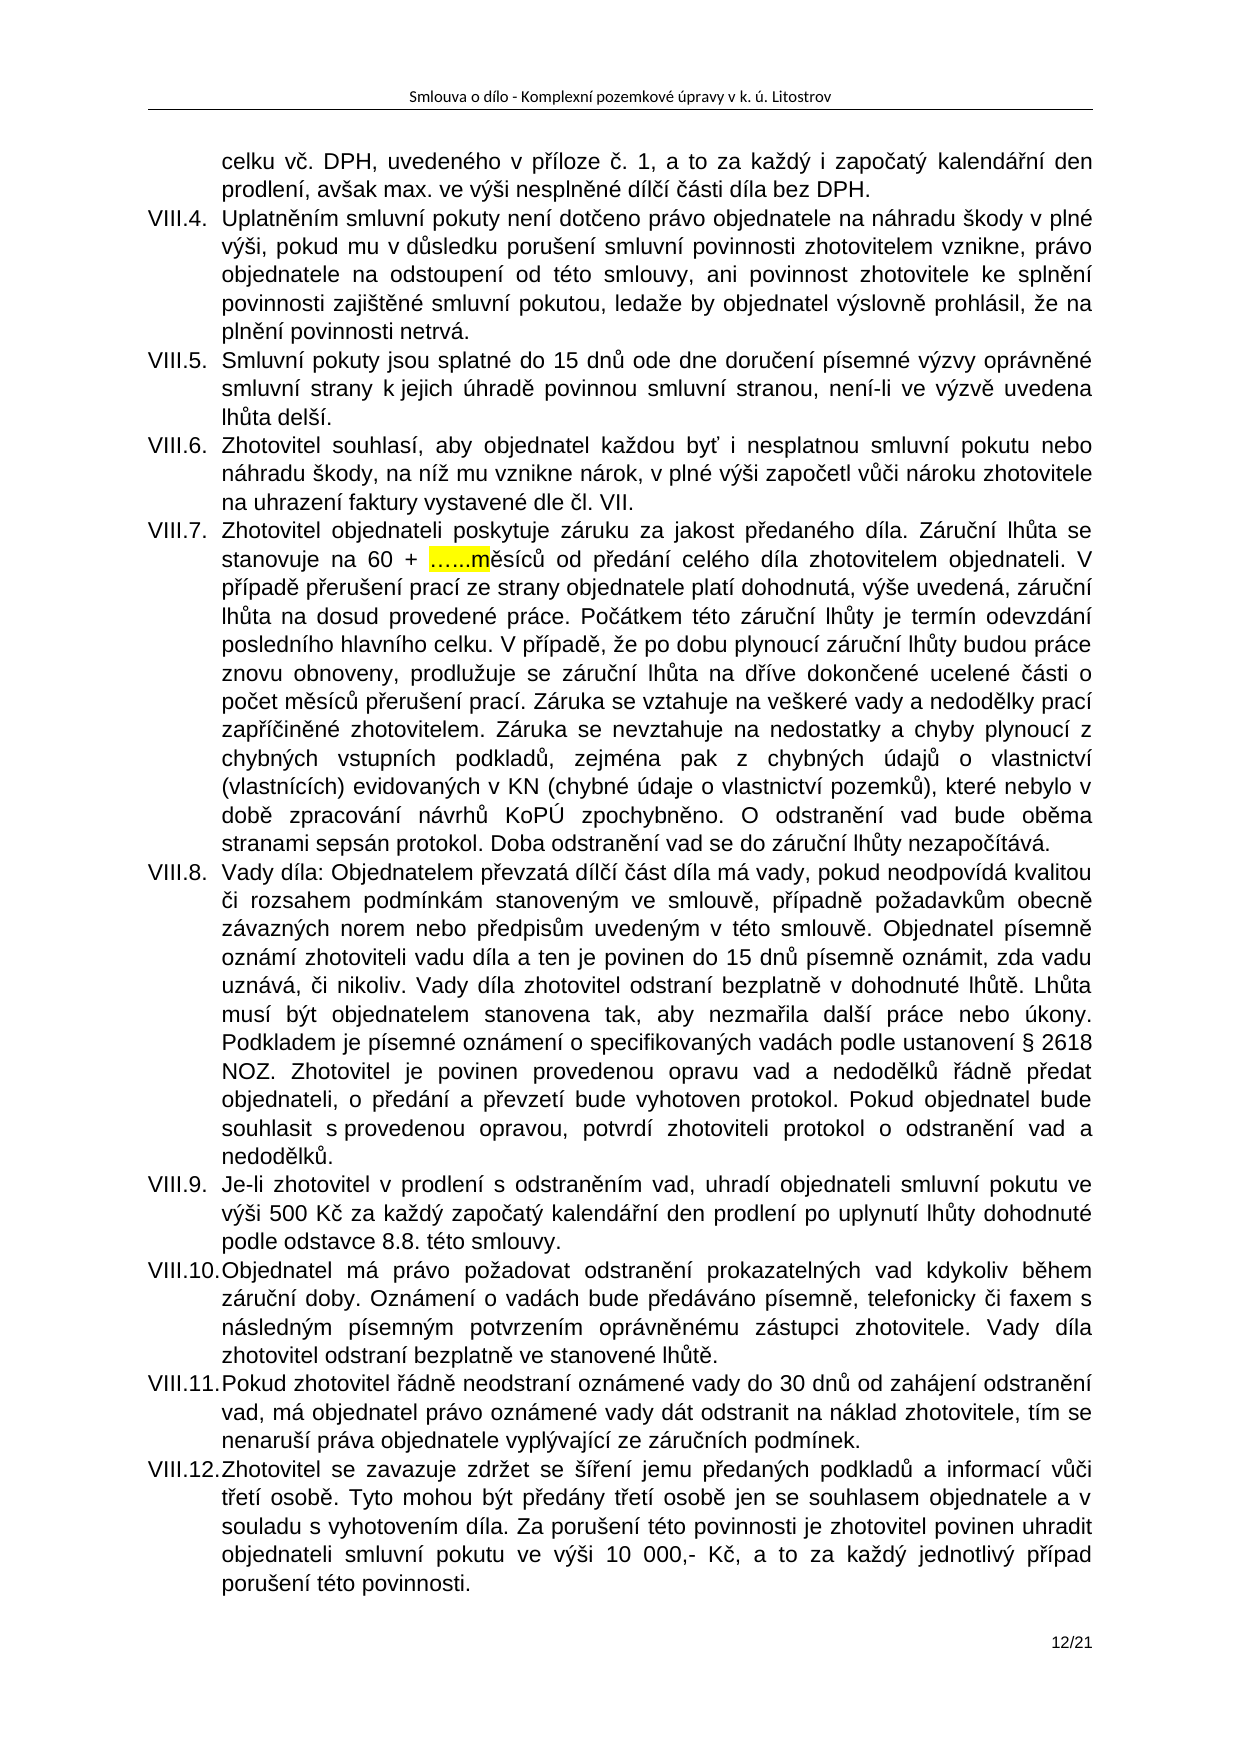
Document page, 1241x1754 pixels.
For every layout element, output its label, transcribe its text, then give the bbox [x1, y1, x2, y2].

list Vady díla: Objednatelem převzatá dílčí část díla má vady, pokud neodpovídá kvalitou či rozsahem podmínkám stanoveným ve smlouvě, případně požadavkům obecně závazných norem nebo předpisům uvedeným v této smlouvě. Objednatel písemně oznámí zhotoviteli vadu díla a ten je povinen do 15 dnů písemně oznámit, zda vadu uznává, či nikoliv. Vady díla zhotovitel odstraní bezplatně v dohodnuté lhůtě. Lhůta musí být objednatelem stanovena tak, aby nezmařila další práce nebo úkony. Podkladem je písemné oznámení o specifikovaných vadách podle ustanovení § 2618 NOZ. Zhotovitel je povinen provedenou opravu vad a nedodělků řádně předat objednateli, o předání a převzetí bude vyhotoven protokol. Pokud objednatel bude souhlasit s provedenou opravou, potvrdí zhotoviteli protokol o odstranění vad a nedodělků. [148, 858, 1093, 1169]
list Zhotovitel se zavazuje zdržet se šíření jemu předaných podkladů a informací vůči třetí osobě. Tyto mohou být předány třetí osobě jen se souhlasem objednatele a v souladu s vyhotovením díla. Za porušení této povinnosti je zhotovitel povinen uhradit objednateli smluvní pokutu ve výši 10 000,- Kč, a to za každý jednotlivý případ porušení této povinnosti. [148, 1456, 1093, 1596]
list Je-li zhotovitel v prodlení s odstraněním vad, uhradí objednateli smluvní pokutu ve výši 500 Kč za každý započatý kalendářní den prodlení po uplynutí lhůty dohodnuté podle odstavce 8.8. této smlouvy. [148, 1171, 1093, 1254]
list Uplatněním smluvní pokuty není dotčeno právo objednatele na náhradu škody v plné výši, pokud mu v důsledku porušení smluvní povinnosti zhotovitelem vznikne, právo objednatele na odstoupení od této smlouvy, ani povinnost zhotovitele ke splnění povinnosti zajištěné smluvní pokutou, ledaže by objednatel výslovně prohlásil, že na plnění povinnosti netrvá. [148, 204, 1093, 344]
list Objednatel má právo požadovat odstranění prokazatelných vad kdykoliv během záruční doby. Oznámení o vadách bude předáváno písemně, telefonicky či faxem s následným písemným potvrzením oprávněnému zástupci zhotovitele. Vady díla zhotovitel odstraní bezplatně ve stanovené lhůtě. [148, 1257, 1093, 1368]
list Smluvní pokuty jsou splatné do 15 dnů ode dne doručení písemné výzvy oprávněné smluvní strany k jejich úhradě povinnou smluvní stranou, není-li ve výzvě uvedena lhůta delší. [148, 347, 1093, 430]
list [148, 148, 1093, 202]
list Zhotovitel souhlasí, aby objednatel každou byť i nesplatnou smluvní pokutu nebo náhradu škody, na níž mu vznikne nárok, v plné výši započetl vůči nároku zhotovitele na uhrazení faktury vystavené dle čl. VII. [148, 432, 1093, 515]
list Pokud zhotovitel řádně neodstraní oznámené vady do 30 dnů od zahájení odstranění vad, má objednatel právo oznámené vady dát odstranit na náklad zhotovitele, tím se nenaruší práva objednatele vyplývající ze záručních podmínek. [148, 1370, 1093, 1454]
list Zhotovitel objednateli poskytuje záruku za jakost předaného díla. Záruční lhůta se stanovuje na 60 + …...měsíců od předání celého díla zhotovitelem objednateli. V případě přerušení prací ze strany objednatele platí dohodnutá, výše uvedená, záruční lhůta na dosud provedené práce. Počátkem této záruční lhůty je termín odevzdání posledního hlavního celku. V případě, že po dobu plynoucí záruční lhůty budou práce znovu obnoveny, prodlužuje se záruční lhůta na dříve dokončené ucelené části o počet měsíců přerušení prací. Záruka se vztahuje na veškeré vady a nedodělky prací zapříčiněné zhotovitelem. Záruka se nevztahuje na nedostatky a chyby plynoucí z chybných vstupních podkladů, zejména pak z chybných údajů o vlastnictví (vlastnících) evidovaných v KN (chybné údaje o vlastnictví pozemků), které nebylo v době zpracování návrhů KoPÚ zpochybněno. O odstranění vad bude oběma stranami sepsán protokol. Doba odstranění vad se do záruční lhůty nezapočítává. [148, 517, 1093, 856]
